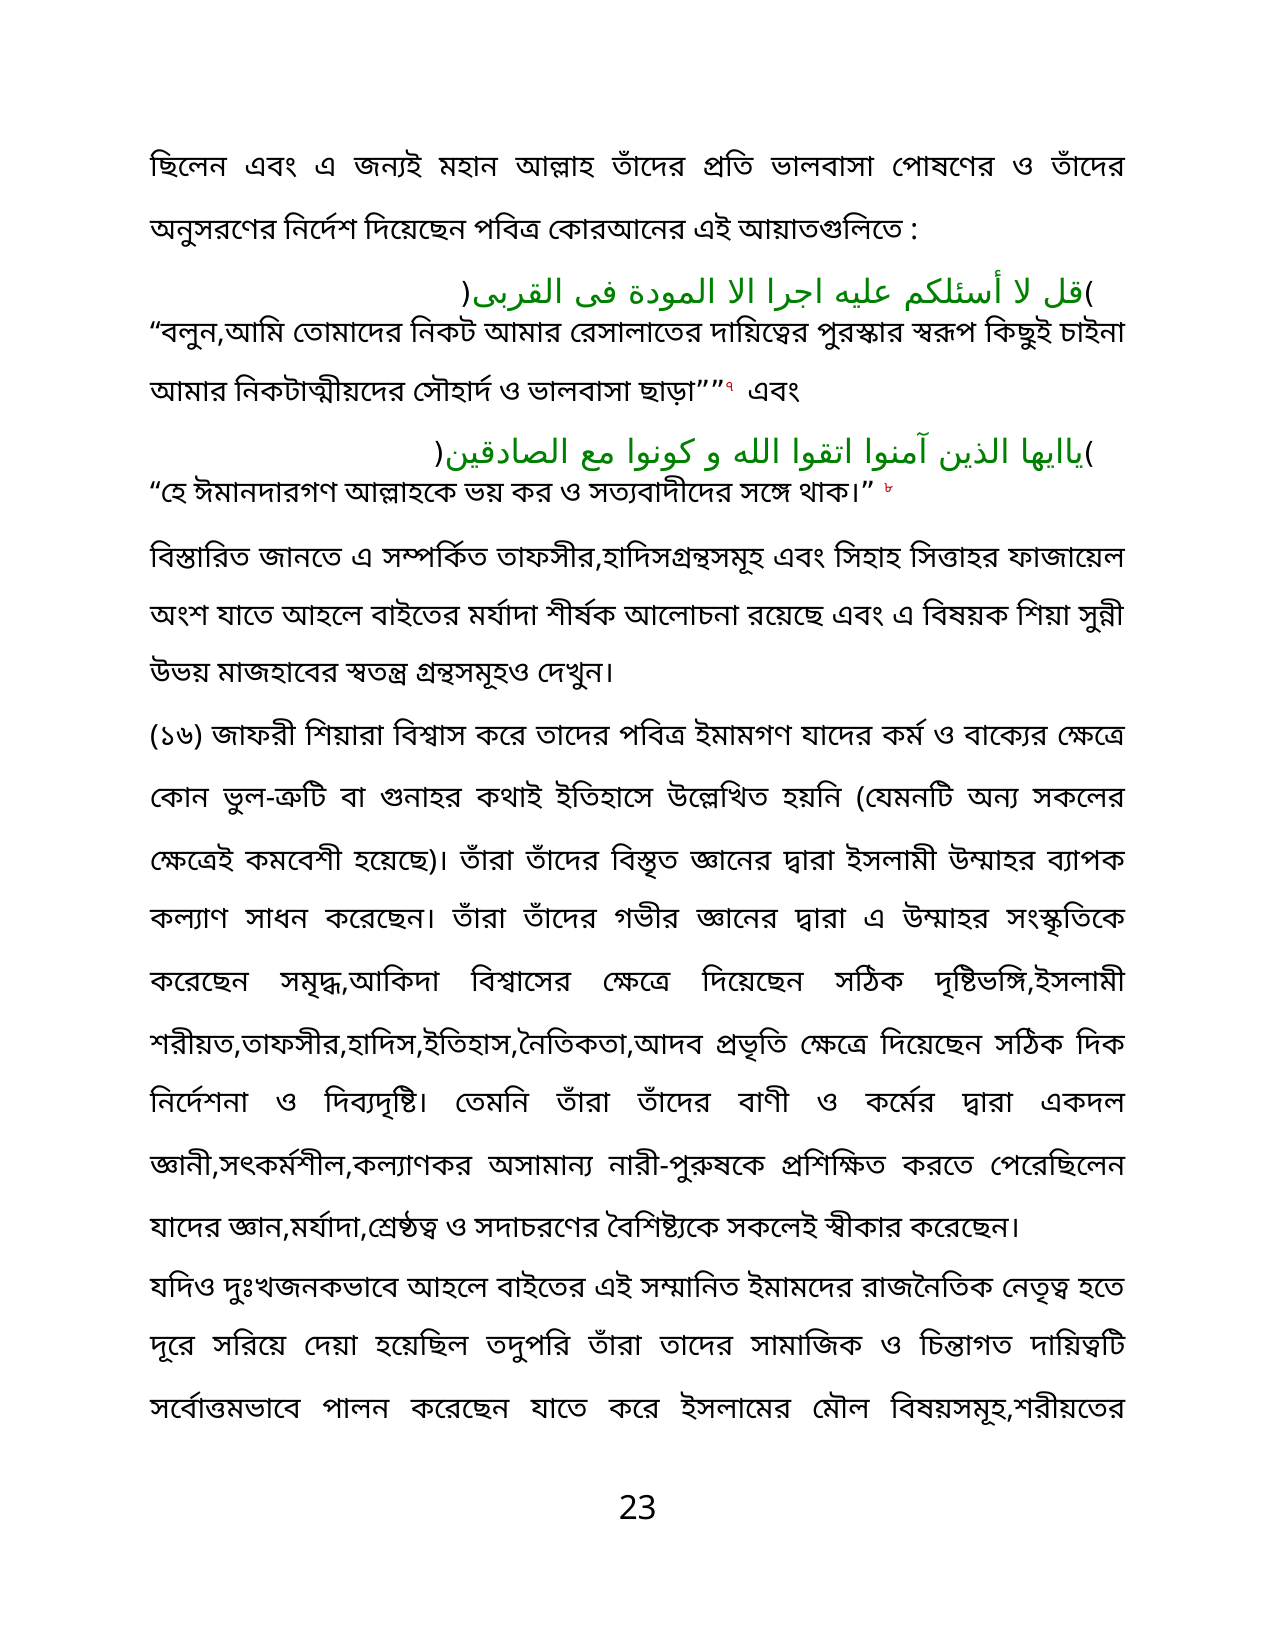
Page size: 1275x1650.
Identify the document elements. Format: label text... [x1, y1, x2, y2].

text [150, 150, 1125, 251]
text )قل لا أسئلکم عليه اجرا الا المودة فی القربی( [150, 273, 1125, 312]
text “হে ঈমানদারগণ আল্লাহকে ভয় কর ও সত্যবাদীদের সঙ্গে থাক।” ৮ [150, 471, 1125, 514]
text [150, 1271, 1125, 1431]
text “বলুন,আমি তোমাদের নিকট আমার রেসালাতের দায়িত্বের পুরস্কার স্বরূপ কিছুই চাইনা আমার নিকটাত্মীয়দের সৌহার্দ ও ভালবাসা ছাড়া””৭ এবং [150, 312, 1125, 413]
text (১৬) জাফরী শিয়ারা বিশ্বাস করে তাদের পবিত্র ইমামগণ যাদের কর্ম ও বাক্যের ক্ষেত্রে কোন ভুল-ত্রুটি বা গুনাহর কথাই ইতিহাসে উল্লেখিত হয়নি (যেমনটি অন্য সকলের ক্ষেত্রেই কমবেশী হয়েছে)। তাঁরা তাঁদের বিস্তৃত জ্ঞানের দ্বারা ইসলামী উম্মাহর ব্যাপক কল্যাণ সাধন করেছেন। তাঁরা তাঁদের গভীর জ্ঞানের দ্বারা এ উম্মাহর সংস্কৃতিকে করেছেন সমৃদ্ধ,আকিদা বিশ্বাসের ক্ষেত্রে দিয়েছেন সঠিক দৃষ্টিভঙ্গি,ইসলামী শরীয়ত,তাফসীর,হাদিস,ইতিহাস,নৈতিকতা,আদব প্রভৃতি ক্ষেত্রে দিয়েছেন সঠিক দিক নির্দেশনা ও দিব্যদৃষ্টি। তেমনি তাঁরা তাঁদের বাণী ও কর্মের দ্বারা একদল জ্ঞানী,সৎকর্মশীল,কল্যাণকর অসামান্য নারী-পুরুষকে প্রশিক্ষিত করতে পেরেছিলেন যাদের জ্ঞান,মর্যাদা,শ্রেষ্ঠত্ব ও সদাচরণের বৈশিষ্ট্যকে সকলেই স্বীকার করেছেন। [150, 714, 1125, 1250]
text বিস্তারিত জানতে এ সম্পর্কিত তাফসীর,হাদিসগ্রন্থসমূহ এবং সিহাহ সিত্তাহর ফাজায়েল অংশ যাতে আহলে বাইতের মর্যাদা শীর্ষক আলোচনা রয়েছে এবং এ বিষয়ক শিয়া সুন্নী উভয় মাজহাবের স্বতন্ত্র গ্রন্থসমূহও দেখুন। [150, 536, 1125, 695]
text )ياايها الذين آمنوا اتقوا الله و کونوا مع الصادقين( [150, 432, 1125, 471]
